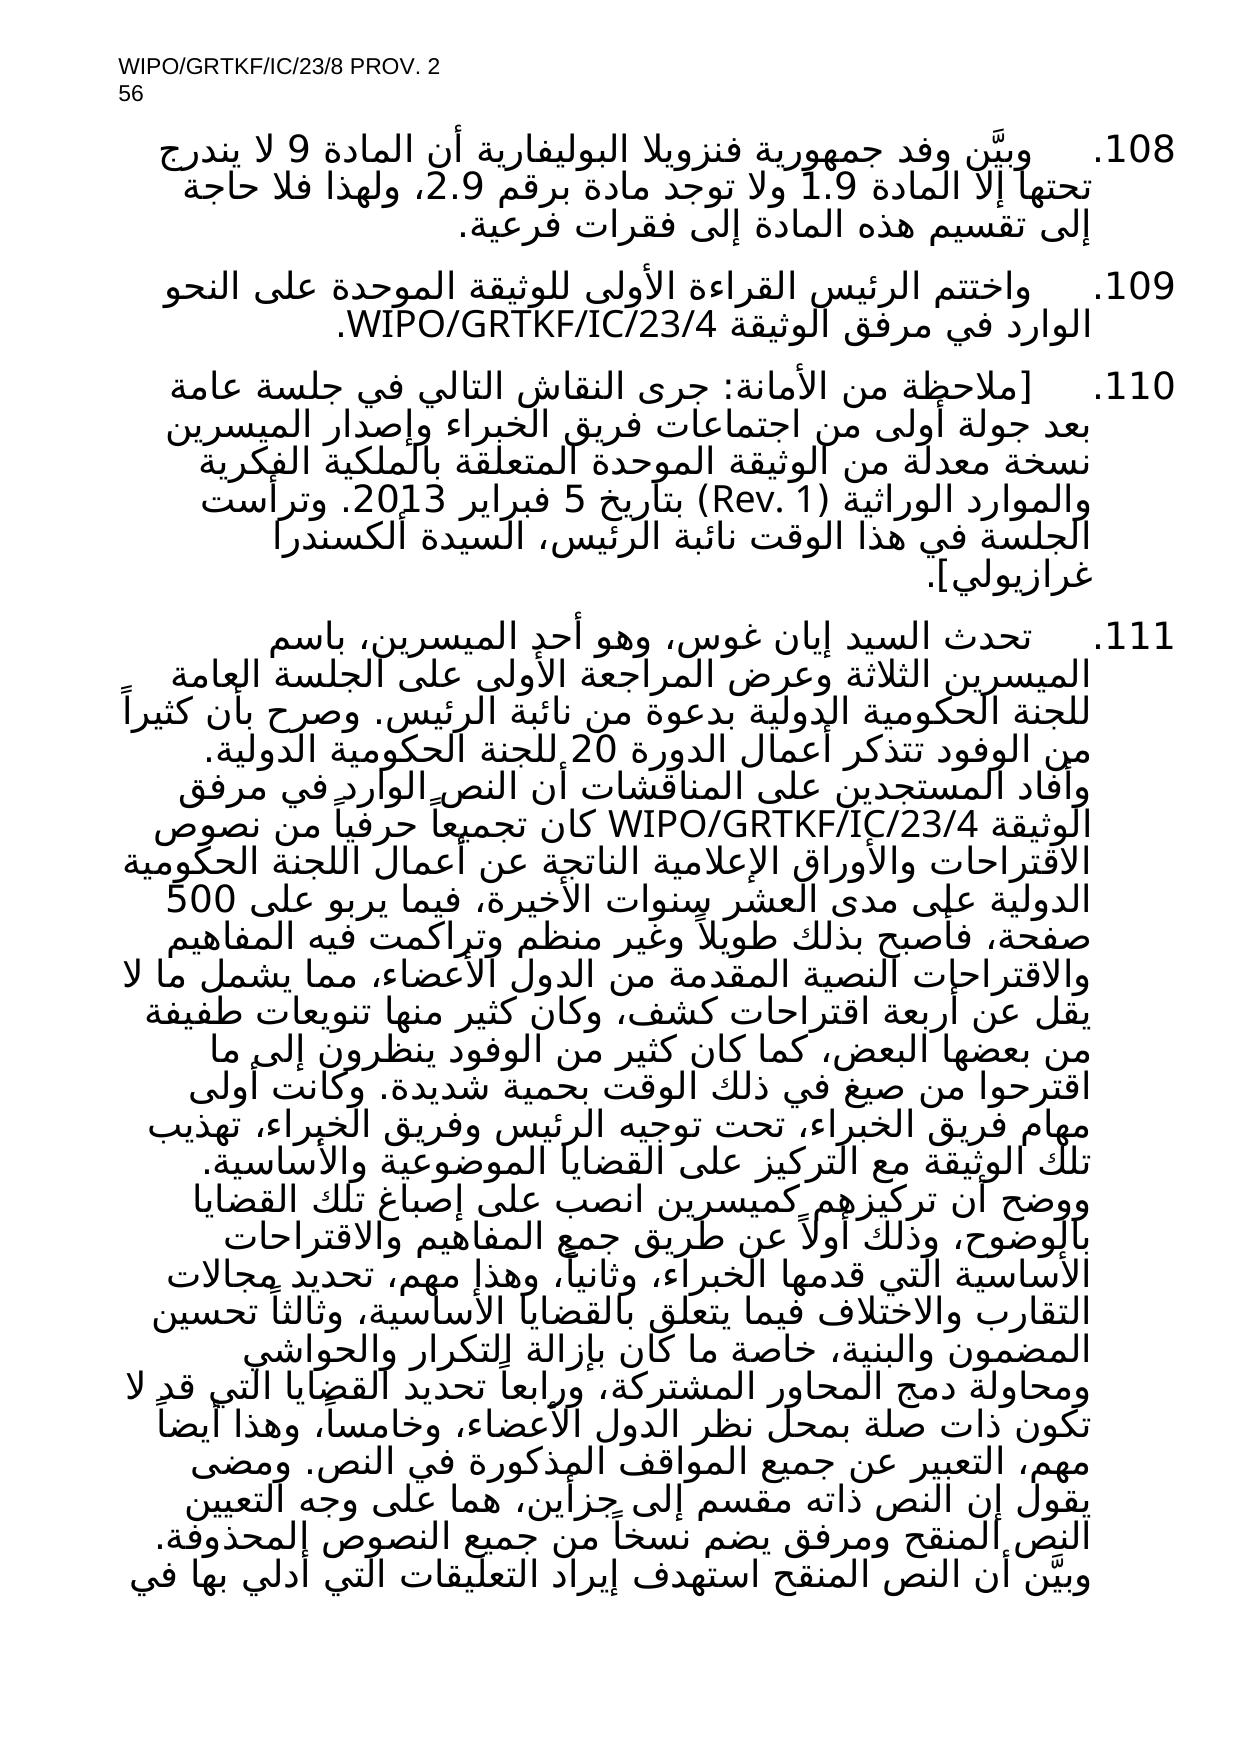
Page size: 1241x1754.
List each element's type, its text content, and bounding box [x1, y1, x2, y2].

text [118, 620, 1092, 1595]
text واختتم الرئيس القراءة الأولى للوثيقة الموحدة على النحو الوارد في مرفق الوثيقة WIPO/GRTKF/IC/23/4. [118, 270, 1092, 345]
text [ملاحظة من الأمانة: جرى النقاش التالي في جلسة عامة بعد جولة أولى من اجتماعات فريق الخبراء وإصدار الميسرين نسخة معدلة من الوثيقة الموحدة المتعلقة بالملكية الفكرية والموارد الوراثية (Rev. 1) بتاريخ 5 فبراير 2013. وترأست الجلسة في هذا الوقت نائبة الرئيس، السيدة ألكسندرا غرازيولي]. [118, 370, 1092, 595]
text وبيَّن وفد جمهورية فنزويلا البوليفارية أن المادة 9 لا يندرج تحتها إلا المادة 1.9 ولا توجد مادة برقم 2.9، ولهذا فلا حاجة إلى تقسيم هذه المادة إلى فقرات فرعية. [118, 132, 1092, 245]
